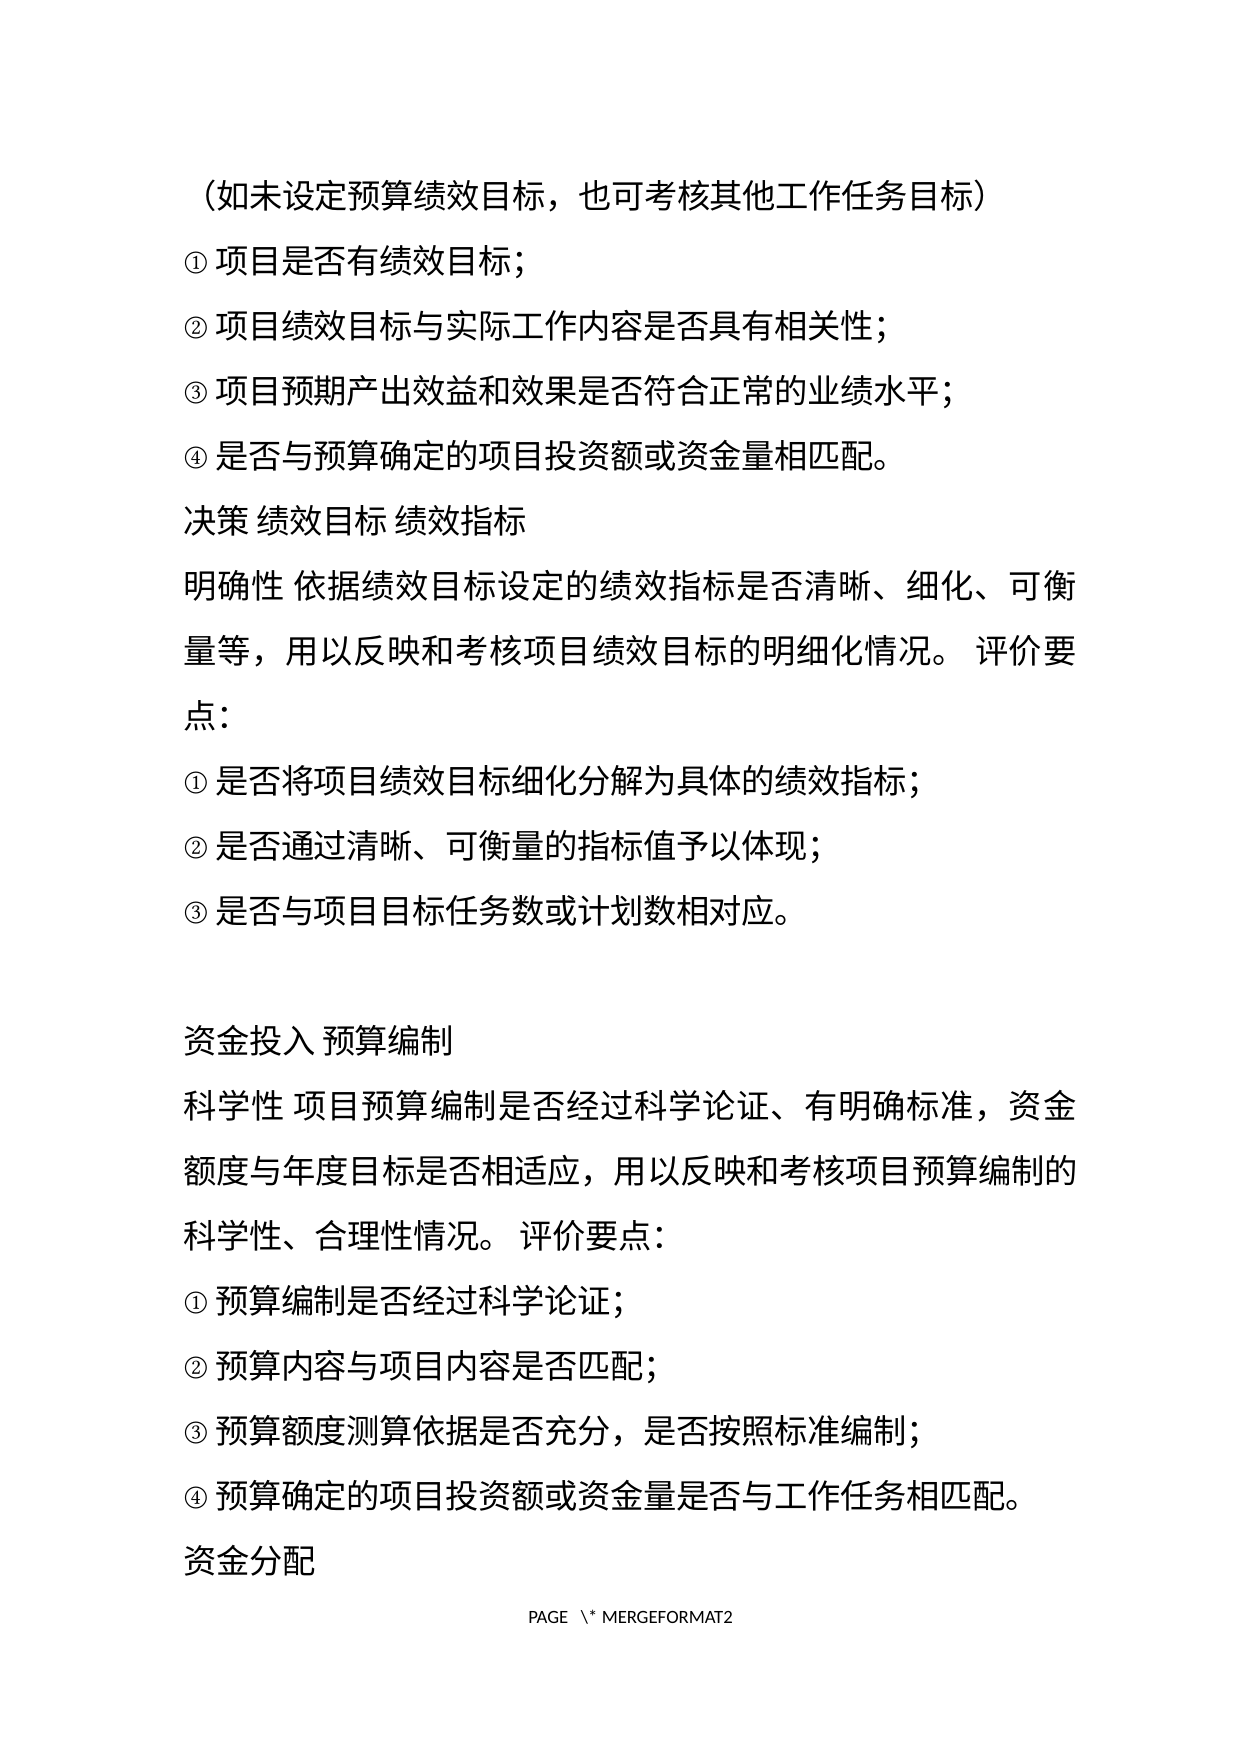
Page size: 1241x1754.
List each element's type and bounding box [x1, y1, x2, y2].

text [183, 162, 1078, 1592]
